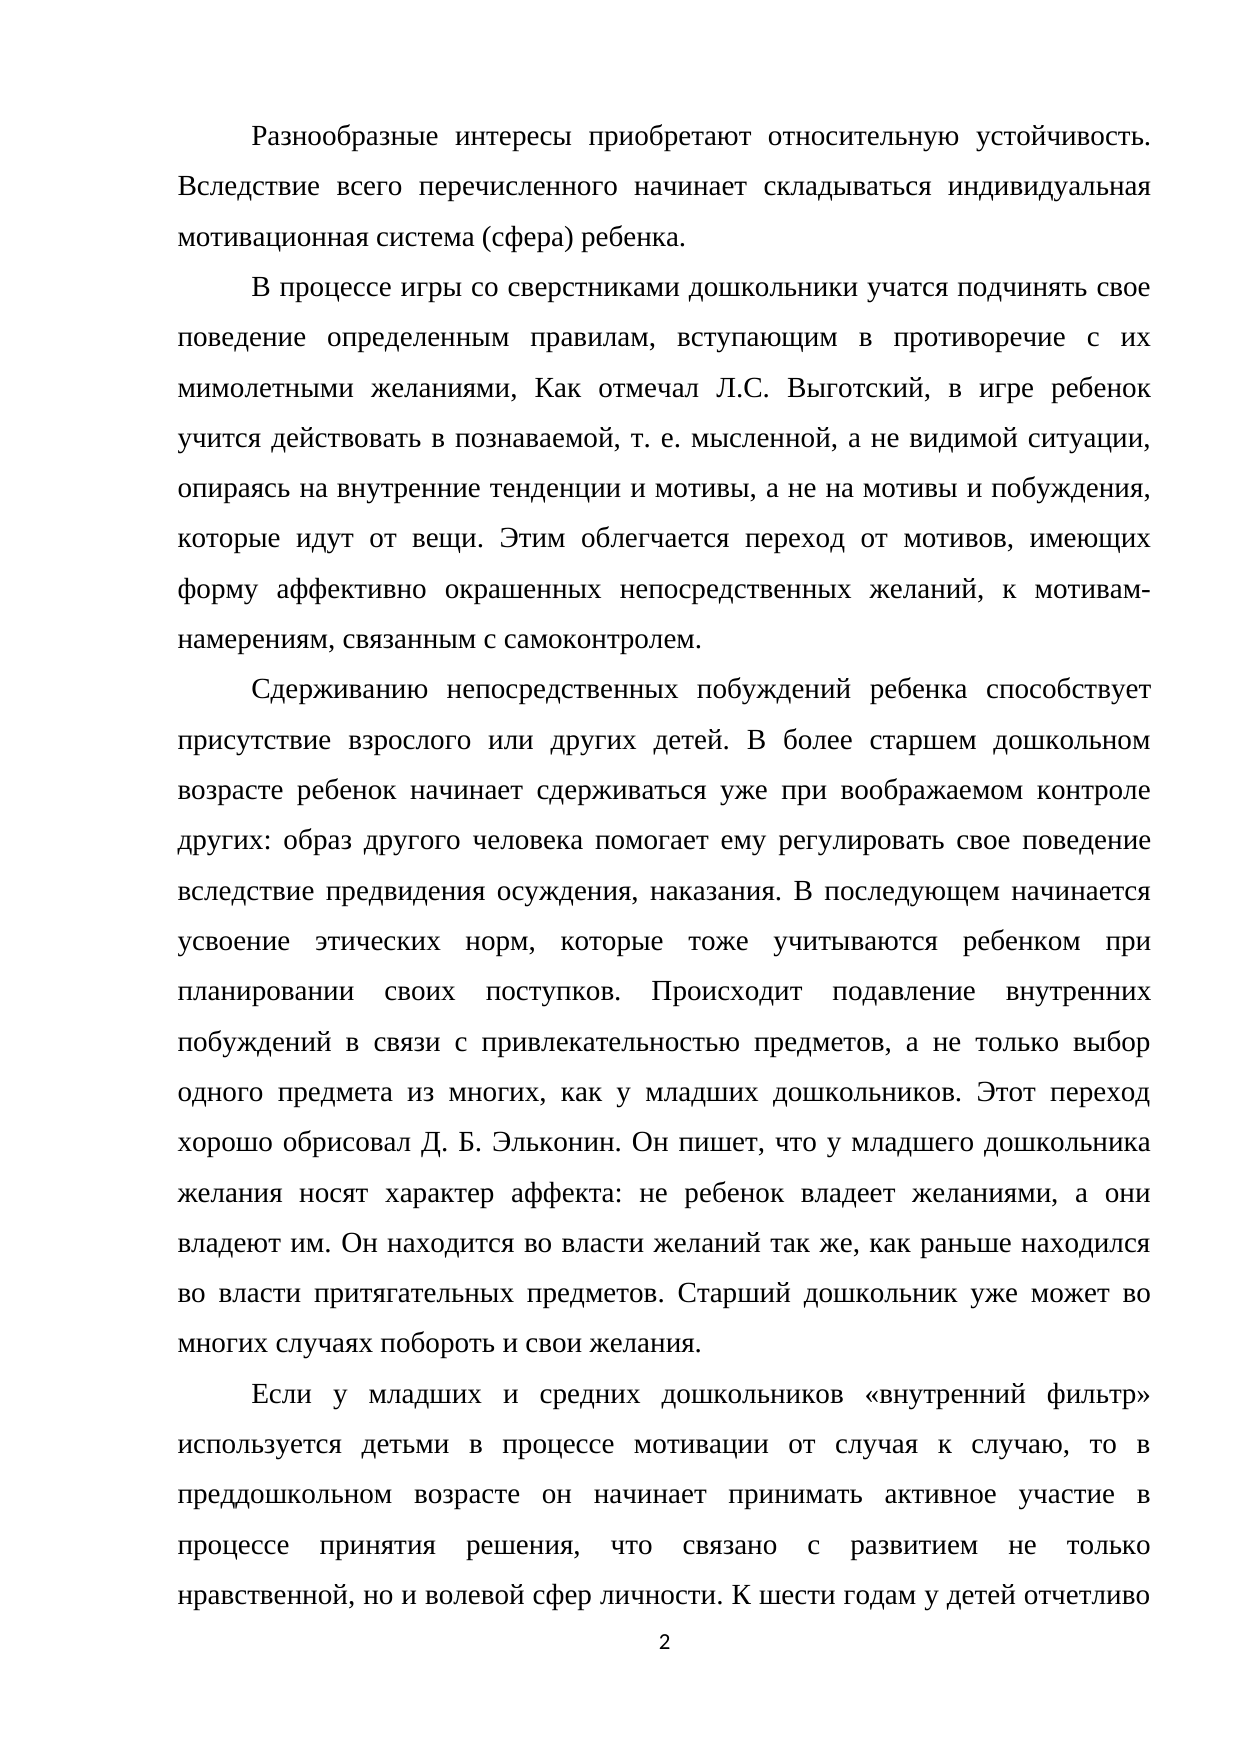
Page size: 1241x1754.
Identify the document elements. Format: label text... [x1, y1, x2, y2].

text Разнообразные интересы приобретают относительную устойчивость. Вследствие всего перечисленного начинает складываться индивидуальная мотивационная система (сфера) ребенка. [177, 118, 1152, 252]
text Сдерживанию непосредственных побуждений ребенка способствует присутствие взрослого или других детей. В более старшем дошкольном возрасте ребенок начинает сдерживаться уже при воображаемом контроле других: образ другого человека помогает ему регулировать свое поведение вследствие предвидения осуждения, наказания. В последующем начинается усвоение этических норм, которые тоже учитываются ребенком при планировании своих поступков. Происходит подавление внутренних побуждений в связи с привлекательностью предметов, а не только выбор одного предмета из многих, как у младших дошкольников. Этот переход хорошо обрисовал Д. Б. Эльконин. Он пишет, что у младшего дошкольника желания носят характер аффекта: не ребенок владеет желаниями, а они владеют им. Он находится во власти желаний так же, как раньше находился во власти притягательных предметов. Старший дошкольник уже может во многих случаях побороть и свои желания. [177, 672, 1152, 1359]
text В процессе игры со сверстниками дошкольники учатся подчинять свое поведение определенным правилам, вступающим в противоречие с их мимолетными желаниями, Как отмечал Л.С. Выготский, в игре ребенок учится действовать в познаваемой, т. е. мысленной, а не видимой ситуации, опираясь на внутренние тенденции и мотивы, а не на мотивы и побуждения, которые идут от вещи. Этим облегчается переход от мотивов, имеющих форму аффективно окрашенных непосредственных желаний, к мотивам-намерениям, связанным с самоконтролем. [177, 269, 1152, 655]
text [177, 1376, 1152, 1611]
